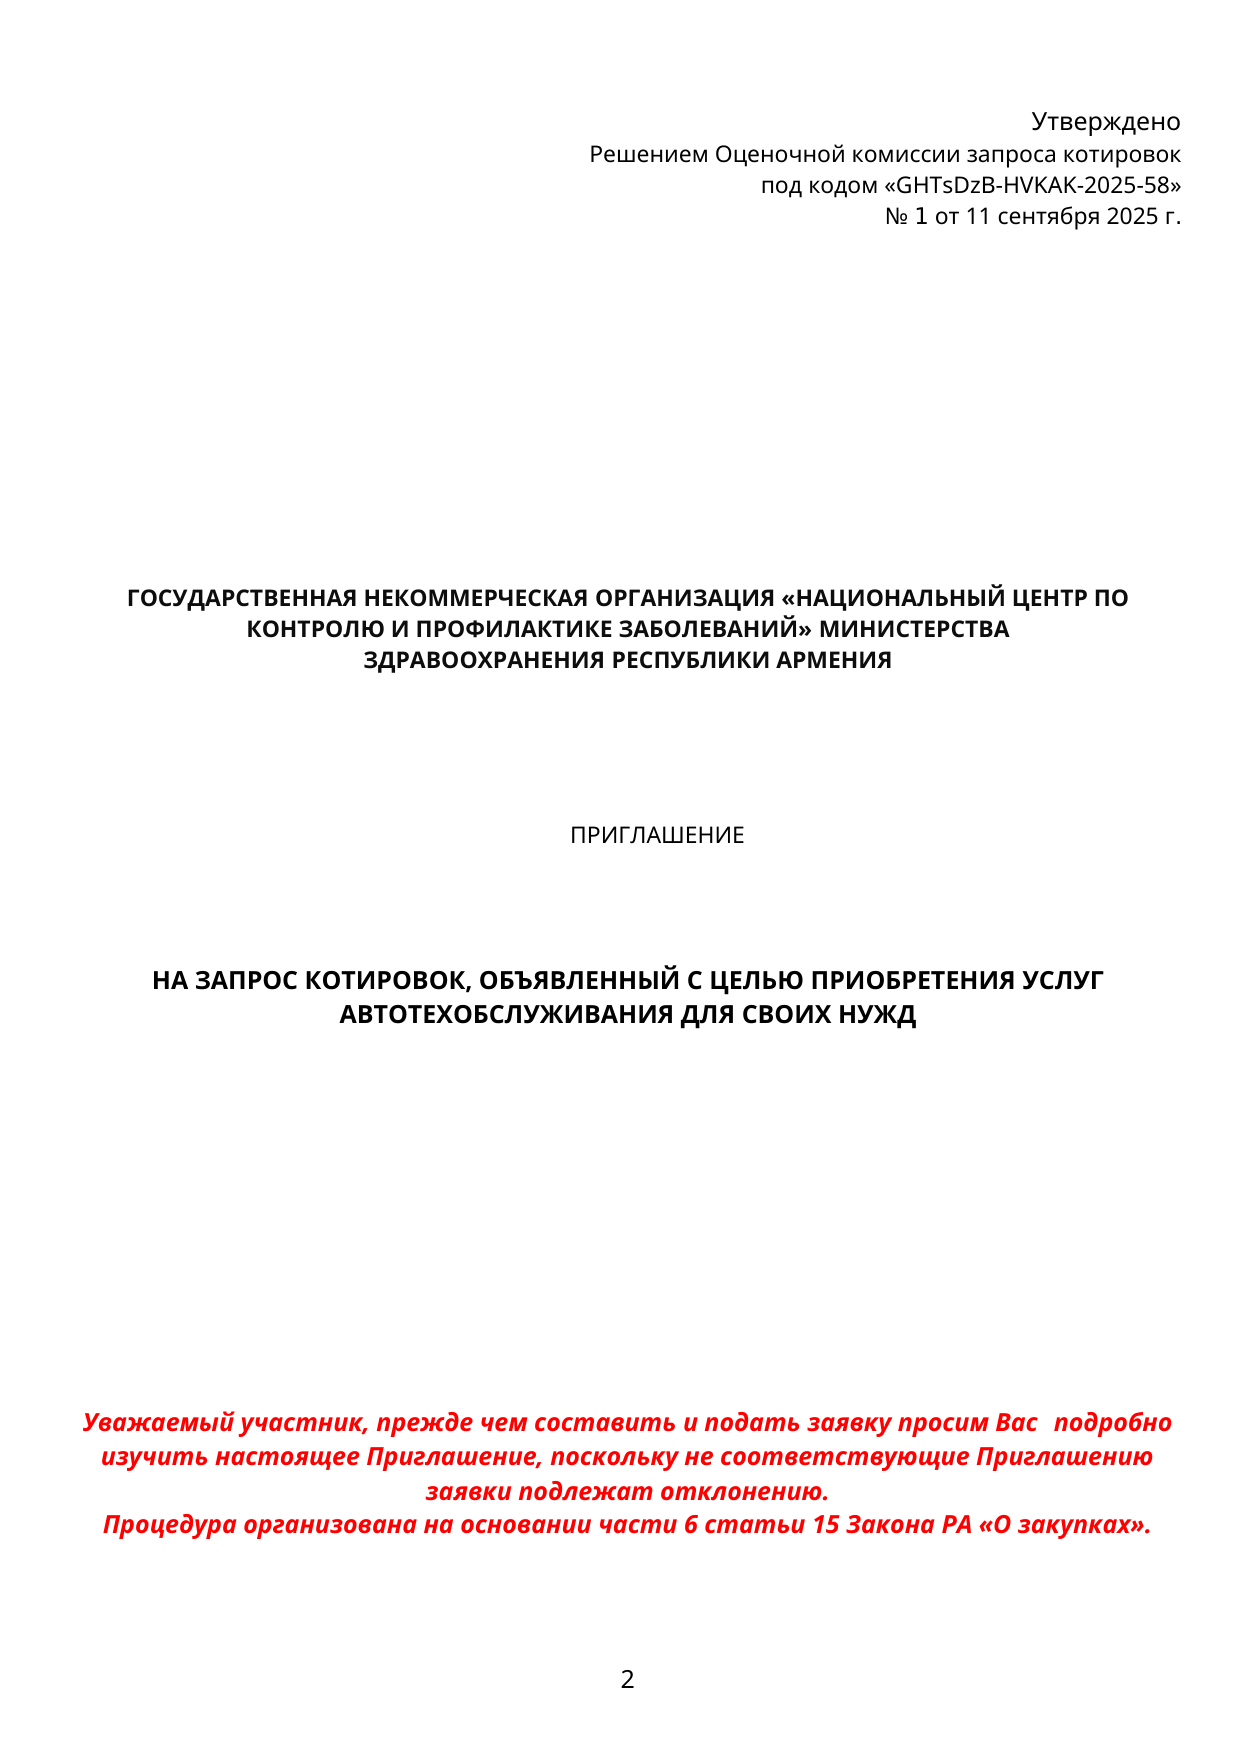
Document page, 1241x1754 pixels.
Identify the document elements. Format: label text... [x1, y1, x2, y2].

text ГОСУДАРСТВЕННАЯ НЕКОММЕРЧЕСКАЯ ОРГАНИЗАЦИЯ «НАЦИОНАЛЬНЫЙ ЦЕНТР ПО КОНТРОЛЮ И ПРОФИЛАКТИКЕ ЗАБОЛЕВАНИЙ» МИНИСТЕРСТВА ЗДРАВООХРАНЕНИЯ РЕСПУБЛИКИ АРМЕНИЯ [74, 581, 1182, 675]
text Утверждено [74, 103, 1181, 137]
text Процедура организована на основании части 6 статьи 15 Закона РА «О закупках». [74, 1507, 1181, 1541]
text ПРИГЛАШЕНИЕ [74, 819, 1182, 850]
text Уважаемый участник, прежде чем составить и подать заявку просим Вас подробно изучить настоящее Приглашение, поскольку не соответствующие Приглашению заявки подлежат отклонению. [74, 1405, 1181, 1507]
text Решением Оценочной комиссии запроса котировок под кодом «GHTsDzB-HVKAK-2025-58» № 1 от 11 сентября 2025 г. [74, 137, 1182, 231]
text НА ЗАПРОС КОТИРОВОК, ОБЪЯВЛЕННЫЙ С ЦЕЛЬЮ ПРИОБРЕТЕНИЯ УСЛУГ АВТОТЕХОБСЛУЖИВАНИЯ ДЛЯ СВОИХ НУЖД [74, 963, 1182, 1031]
